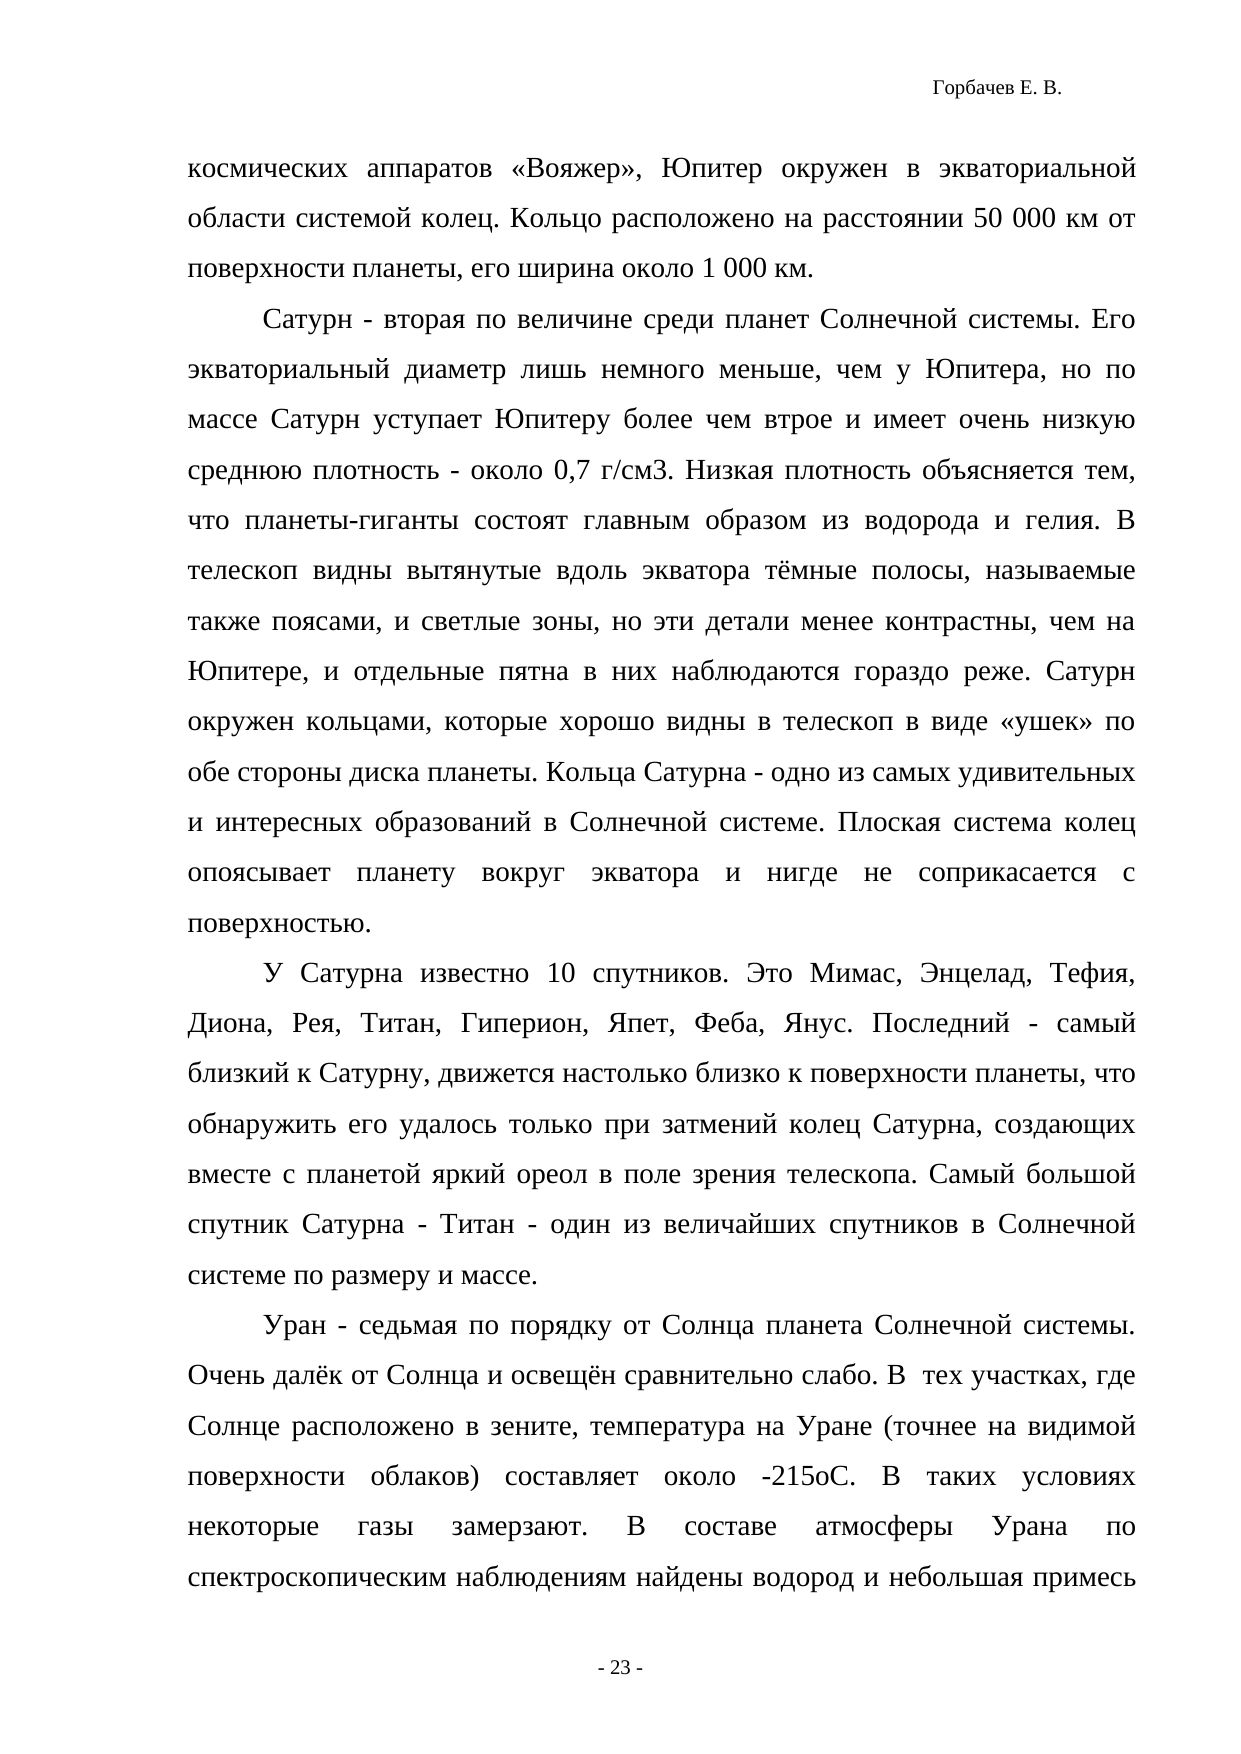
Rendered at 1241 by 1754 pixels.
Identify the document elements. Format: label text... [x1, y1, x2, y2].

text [187, 150, 1137, 284]
text У Сатурна известно 10 спутников. Это Мимас, Энцелад, Тефия, Диона, Рея, Титан, Гиперион, Япет, Феба, Янус. Последний - самый близкий к Сатурну, движется настолько близко к поверхности планеты, что обнаружить его удалось только при затмений колец Сатурна, создающих вместе с планетой яркий ореол в поле зрения телескопа. Самый большой спутник Сатурна - Титан - один из величайших спутников в Солнечной системе по размеру и массе. [187, 955, 1137, 1290]
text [187, 1307, 1137, 1592]
text Сатурн - вторая по величине среди планет Солнечной системы. Его экваториальный диаметр лишь немного меньше, чем у Юпитера, но по массе Сатурн уступает Юпитеру более чем втрое и имеет очень низкую среднюю плотность - около 0,7 г/см3. Низкая плотность объясняется тем, что планеты-гиганты состоят главным образом из водорода и гелия. В телескоп видны вытянутые вдоль экватора тёмные полосы, называемые также поясами, и светлые зоны, но эти детали менее контрастны, чем на Юпитере, и отдельные пятна в них наблюдаются гораздо реже. Сатурн окружен кольцами, которые хорошо видны в телескоп в виде «ушек» по обе стороны диска планеты. Кольца Сатурна - одно из самых удивительных и интересных образований в Солнечной системе. Плоская система колец опоясывает планету вокруг экватора и нигде не соприкасается с поверхностью. [187, 301, 1137, 938]
